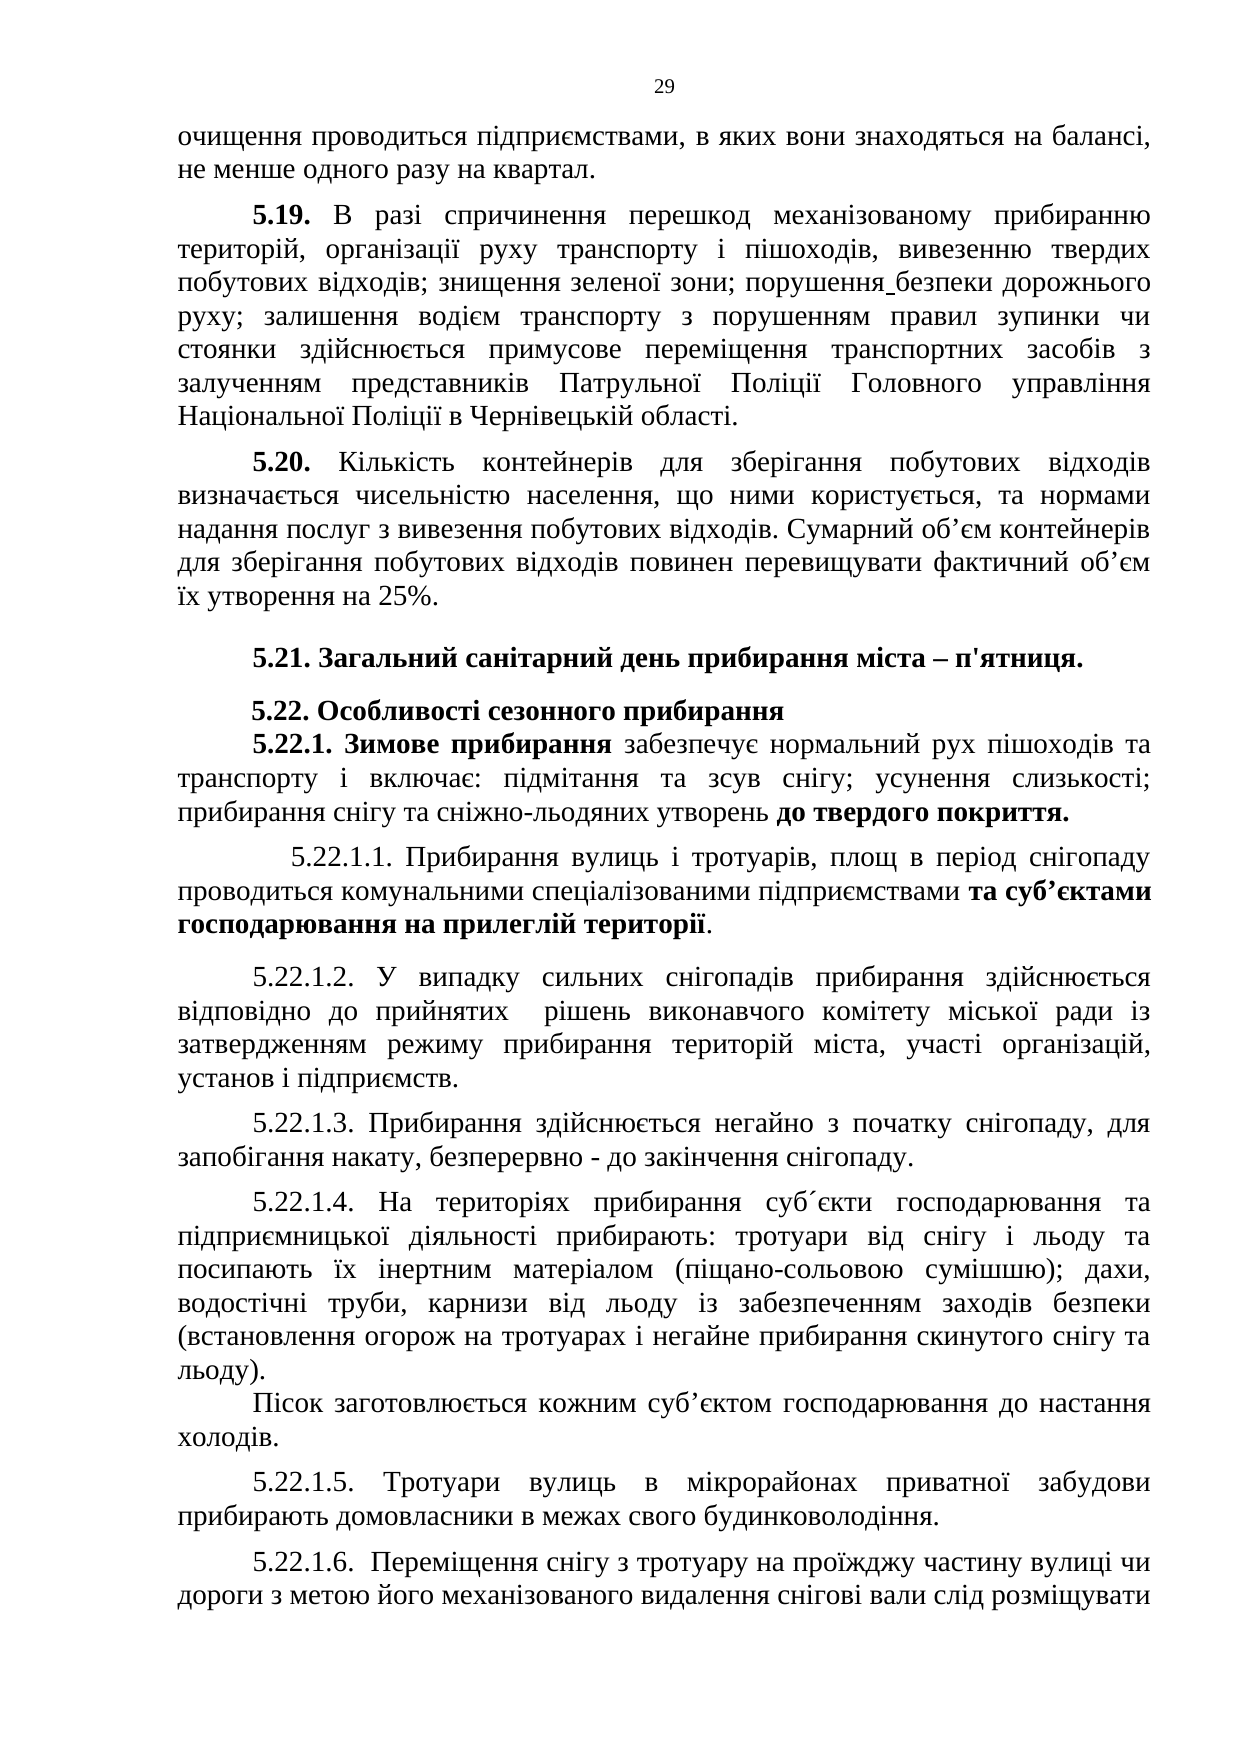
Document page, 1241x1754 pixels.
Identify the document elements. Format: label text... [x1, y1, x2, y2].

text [177, 1544, 1151, 1611]
text 5.19. В разі спричинення перешкод механізованому прибиранню територій, організації руху транспорту і пішоходів, вивезенню твердих побутових відходів; знищення зеленої зони; порушення безпеки дорожнього руху; залишення водієм транспорту з порушенням правил зупинки чи стоянки здійснюється примусове переміщення транспортних засобів з залученням представників Патрульної Поліції Головного управління Національної Поліції в Чернівецькій області. [177, 197, 1151, 432]
text 5.20. Кількість контейнерів для зберігання побутових відходів визначається чисельністю населення, що ними користується, та нормами надання послуг з вивезення побутових відходів. Сумарний об’єм контейнерів для зберігання побутових відходів повинен перевищувати фактичний об’єм їх утворення на 25%. [177, 444, 1151, 612]
text 5.22.1.3. Прибирання здійснюється негайно з початку снігопаду, для запобігання накату, безперервно - до закінчення снігопаду. [177, 1105, 1151, 1172]
text 5.22.1.5. Тротуари вулиць в мікрорайонах приватної забудови прибирають домовласники в межах свого будинковолодіння. [177, 1464, 1151, 1532]
text 5.22. Особливості сезонного прибирання [177, 693, 1152, 727]
text 5.22.1.2. У випадку сильних снігопадів прибирання здійснюється відповідно до прийнятих рішень виконавчого комітету міської ради із затвердженням режиму прибирання територій міста, участі організацій, установ і підприємств. [177, 959, 1152, 1093]
text 5.22.1.1. Прибирання вулиць і тротуарів, площ в період снігопаду проводиться комунальними спеціалізованими підприємствами та суб’єктами господарювання на прилеглій території. [177, 839, 1152, 940]
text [177, 118, 1152, 185]
text 5.22.1. Зимове прибирання забезпечує нормальний рух пішоходів та транспорту і включає: підмітання та зсув снігу; усунення слизькості; прибирання снігу та сніжно-льодяних утворень до твердого покриття. [177, 727, 1152, 827]
text 5.21. Загальний санітарний день прибирання міста – п'ятниця. [177, 640, 1152, 674]
text 5.22.1.4. На територіях прибирання суб´єкти господарювання та підприємницької діяльності прибирають: тротуари від снігу і льоду та посипають їх інертним матеріалом (піщано-сольовою сумішшю); дахи, водостічні труби, карнизи від льоду із забезпеченням заходів безпеки (встановлення огорож на тротуарах і негайне прибирання скинутого снігу та льоду). [177, 1184, 1152, 1386]
text Пісок заготовлюється кожним суб’єктом господарювання до настання холодів. [177, 1386, 1152, 1453]
